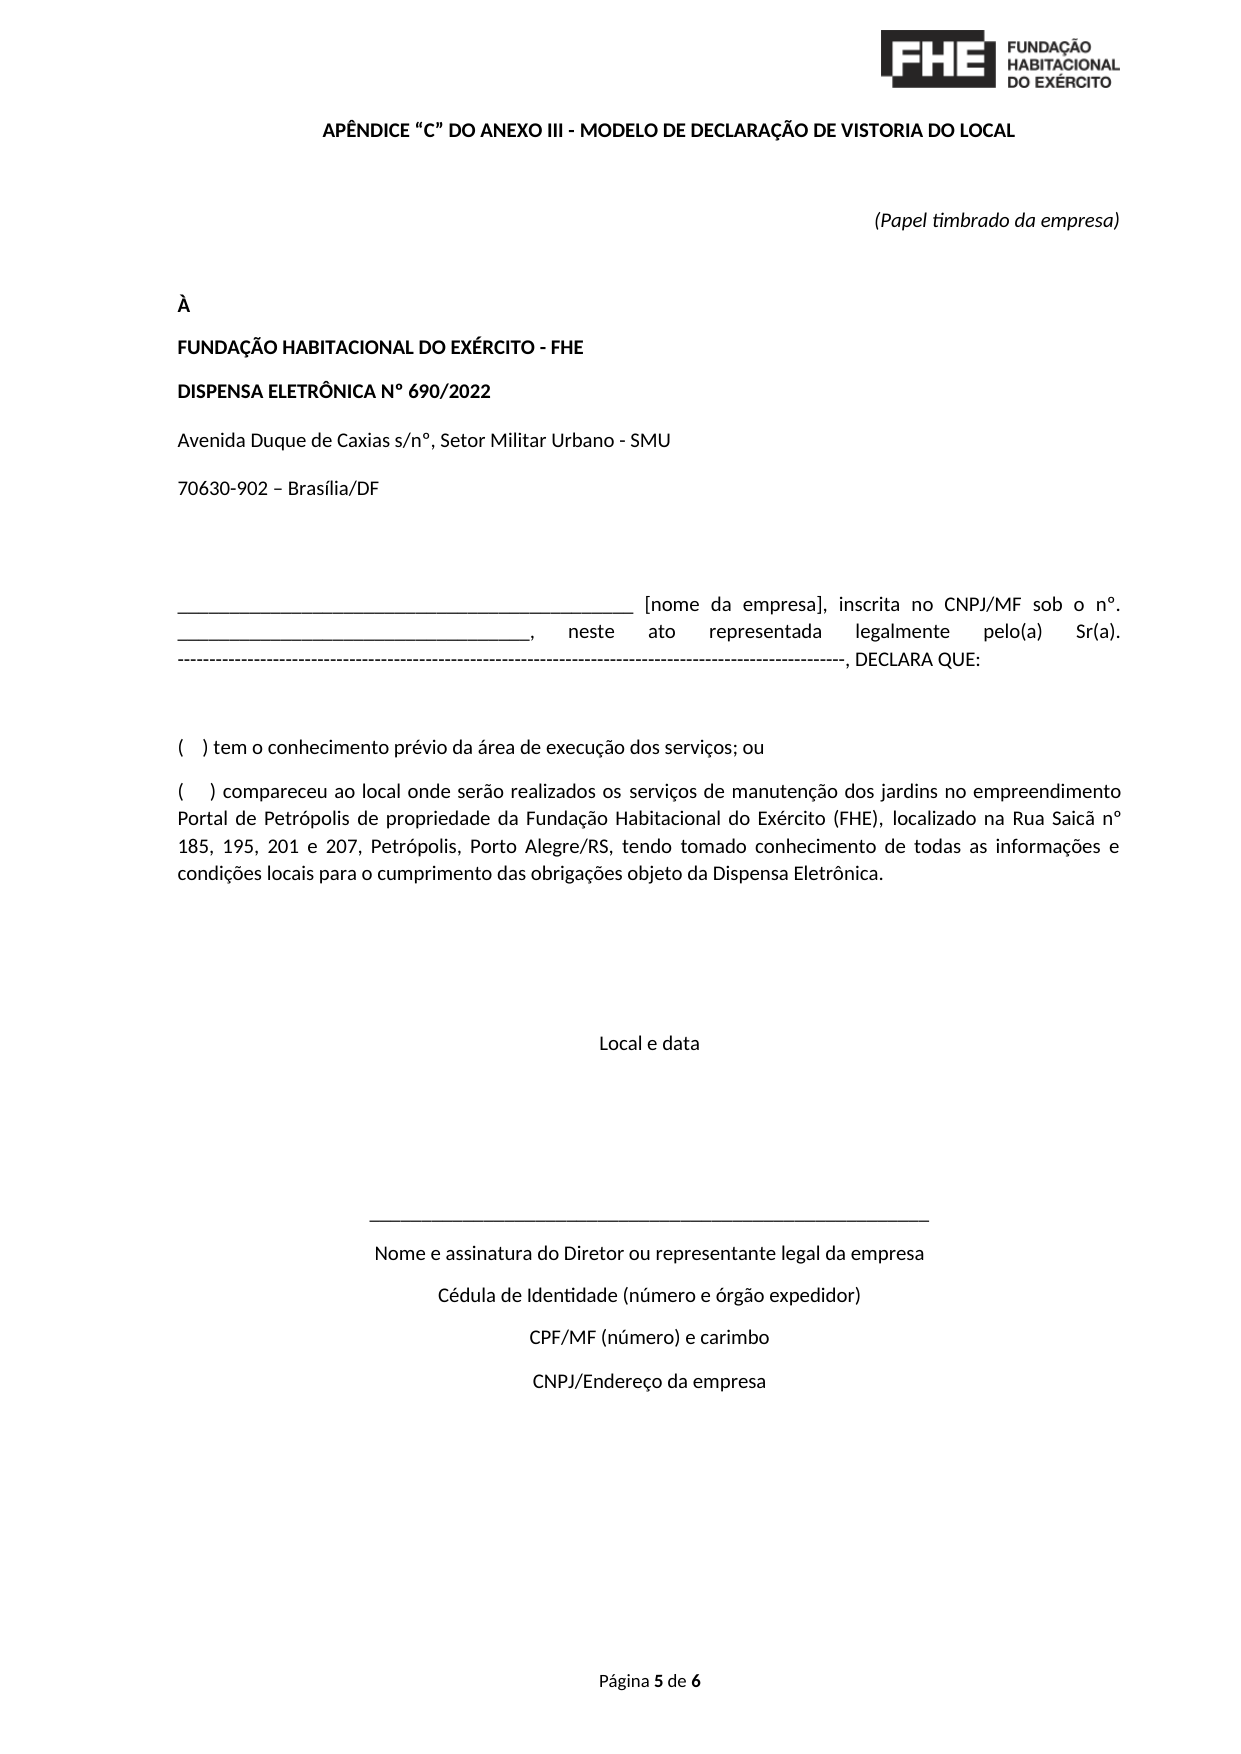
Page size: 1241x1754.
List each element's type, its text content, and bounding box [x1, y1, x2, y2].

text DISPENSA ELETRÔNICA Nº 690/2022 [177, 379, 1122, 404]
text 70630-902 – Brasília/DF [177, 471, 1122, 502]
text Local e data [177, 1031, 1122, 1056]
text Avenida Duque de Caxias s/nº, Setor Militar Urbano - SMU [177, 423, 1122, 454]
text CNPJ/Endereço da empresa [177, 1368, 1122, 1393]
text CPF/MF (número) e carimbo [177, 1324, 1122, 1349]
text À [177, 293, 1122, 318]
text ____________________________________________ [nome da empresa], inscrita no CNPJ/MF sob o nº. __________________________________, neste ato representada legalmente pelo(a) Sr(a). ---------------------------------------------------------------------------------------------------------, DECLARA QUE: [177, 591, 1122, 671]
text ( ) compareceu ao local onde serão realizados os serviços de manutenção dos jardins no empreendimento Portal de Petrópolis de propriedade da Fundação Habitacional do Exército (FHE), localizado na Rua Saicã nº 185, 195, 201 e 207, Petrópolis, Porto Alegre/RS, tendo tomado conhecimento de todas as informações e condições locais para o cumprimento das obrigações objeto da Dispensa Eletrônica. [177, 778, 1122, 886]
text ______________________________________________________ [177, 1199, 1122, 1224]
text Cédula de Identidade (número e órgão expedidor) [177, 1282, 1122, 1307]
text Nome e assinatura do Diretor ou representante legal da empresa [177, 1241, 1122, 1266]
text FUNDAÇÃO HABITACIONAL DO EXÉRCITO - FHE [177, 334, 1122, 360]
picture [879, 29, 1123, 89]
text APÊNDICE “C” DO ANEXO III - MODELO DE DECLARAÇÃO DE VISTORIA DO LOCAL [177, 117, 1122, 142]
text ( ) tem o conhecimento prévio da área de execução dos serviços; ou [177, 734, 1122, 759]
text (Papel timbrado da empresa) [177, 207, 1122, 232]
